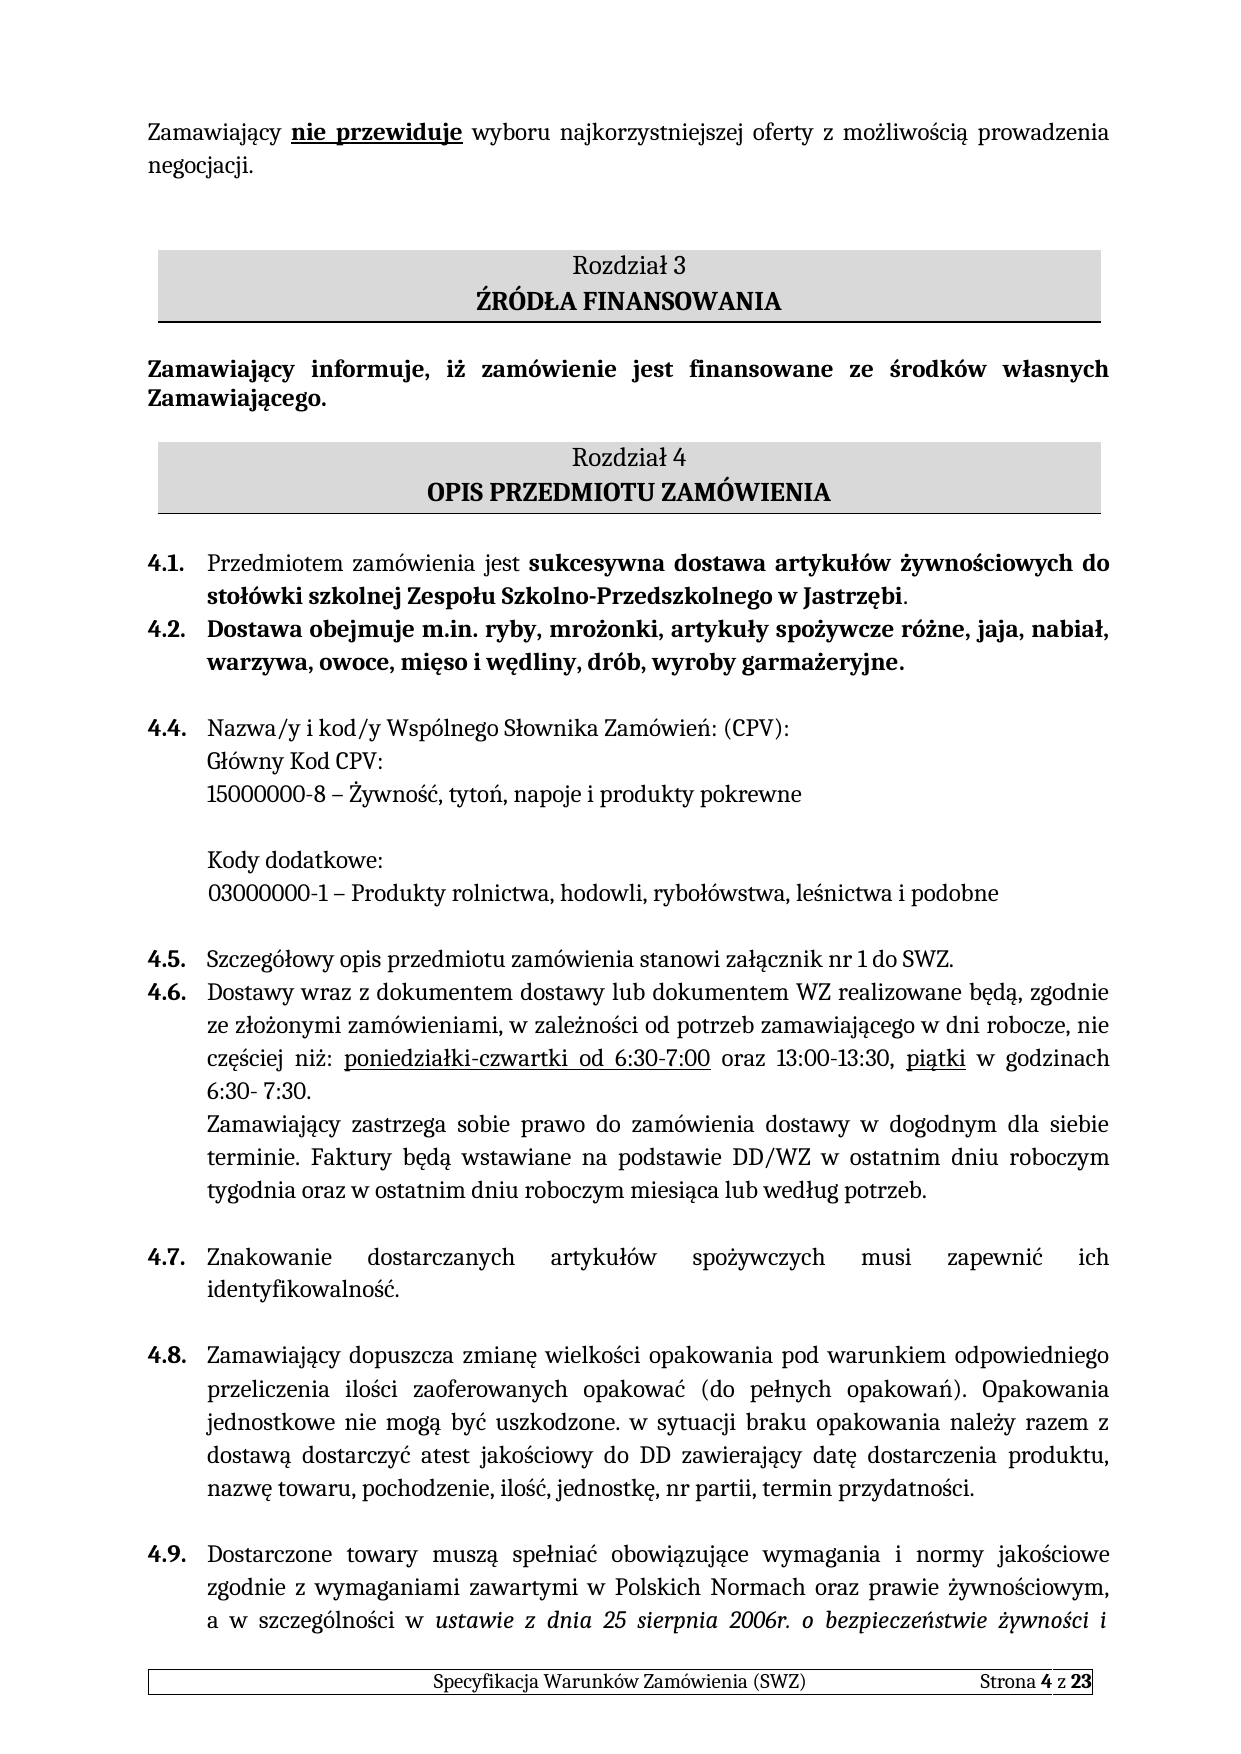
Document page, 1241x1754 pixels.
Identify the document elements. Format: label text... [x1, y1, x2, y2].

text Główny Kod CPV: [207, 747, 1110, 776]
table_header Rozdział 4 OPIS PRZEDMIOTU ZAMÓWIENIA [158, 442, 1101, 513]
text Zamawiający nie przewiduje wyboru najkorzystniejszej oferty z możliwością prowadzenia negocjacji. [148, 118, 1110, 180]
list Znakowanie dostarczanych artykułów spożywczych musi zapewnić ich identyfikowalność. [148, 1242, 1110, 1304]
list Szczegółowy opis przedmiotu zamówienia stanowi załącznik nr 1 do SWZ. [148, 945, 1110, 974]
list Zamawiający zastrzega sobie prawo do zamówienia dostawy w dogodnym dla siebie terminie. Faktury będą wstawiane na podstawie DD/WZ w ostatnim dniu roboczym tygodnia oraz w ostatnim dniu roboczym miesiąca lub według potrzeb. [207, 1110, 1110, 1205]
list Dostawa obejmuje m.in. ryby, mrożonki, artykuły spożywcze różne, jaja, nabiał, warzywa, owoce, mięso i wędliny, drób, wyroby garmażeryjne. [148, 615, 1110, 677]
text 15000000-8 – Żywność, tytoń, napoje i produkty pokrewne [207, 780, 1110, 809]
text 03000000-1 – Produkty rolnictwa, hodowli, rybołówstwa, leśnictwa i podobne [148, 879, 1110, 908]
table_header Rozdział 3 ŹRÓDŁA FINANSOWANIA [158, 250, 1101, 321]
list Zamawiający dopuszcza zmianę wielkości opakowania pod warunkiem odpowiedniego przeliczenia ilości zaoferowanych opakować (do pełnych opakowań). Opakowania jednostkowe nie mogą być uszkodzone. w sytuacji braku opakowania należy razem z dostawą dostarczyć atest jakościowy do DD zawierający datę dostarczenia produktu, nazwę towaru, pochodzenie, ilość, jednostkę, nr partii, termin przydatności. [148, 1341, 1110, 1502]
list Nazwa/y i kod/y Wspólnego Słownika Zamówień: (CPV): [148, 714, 1110, 743]
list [148, 1539, 1110, 1634]
list Dostawy wraz z dokumentem dostawy lub dokumentem WZ realizowane będą, zgodnie ze złożonymi zamówieniami, w zależności od potrzeb zamawiającego w dni robocze, nie częściej niż: poniedziałki-czwartki od 6:30-7:00 oraz 13:00-13:30, piątki w godzinach 6:30- 7:30. [148, 978, 1110, 1106]
list Przedmiotem zamówienia jest sukcesywna dostawa artykułów żywnościowych do stołówki szkolnej Zespołu Szkolno-Przedszkolnego w Jastrzębi. [148, 549, 1110, 611]
text Zamawiający informuje, iż zamówienie jest finansowane ze środków własnych Zamawiającego. [148, 355, 1110, 413]
text Kody dodatkowe: [207, 846, 1110, 875]
